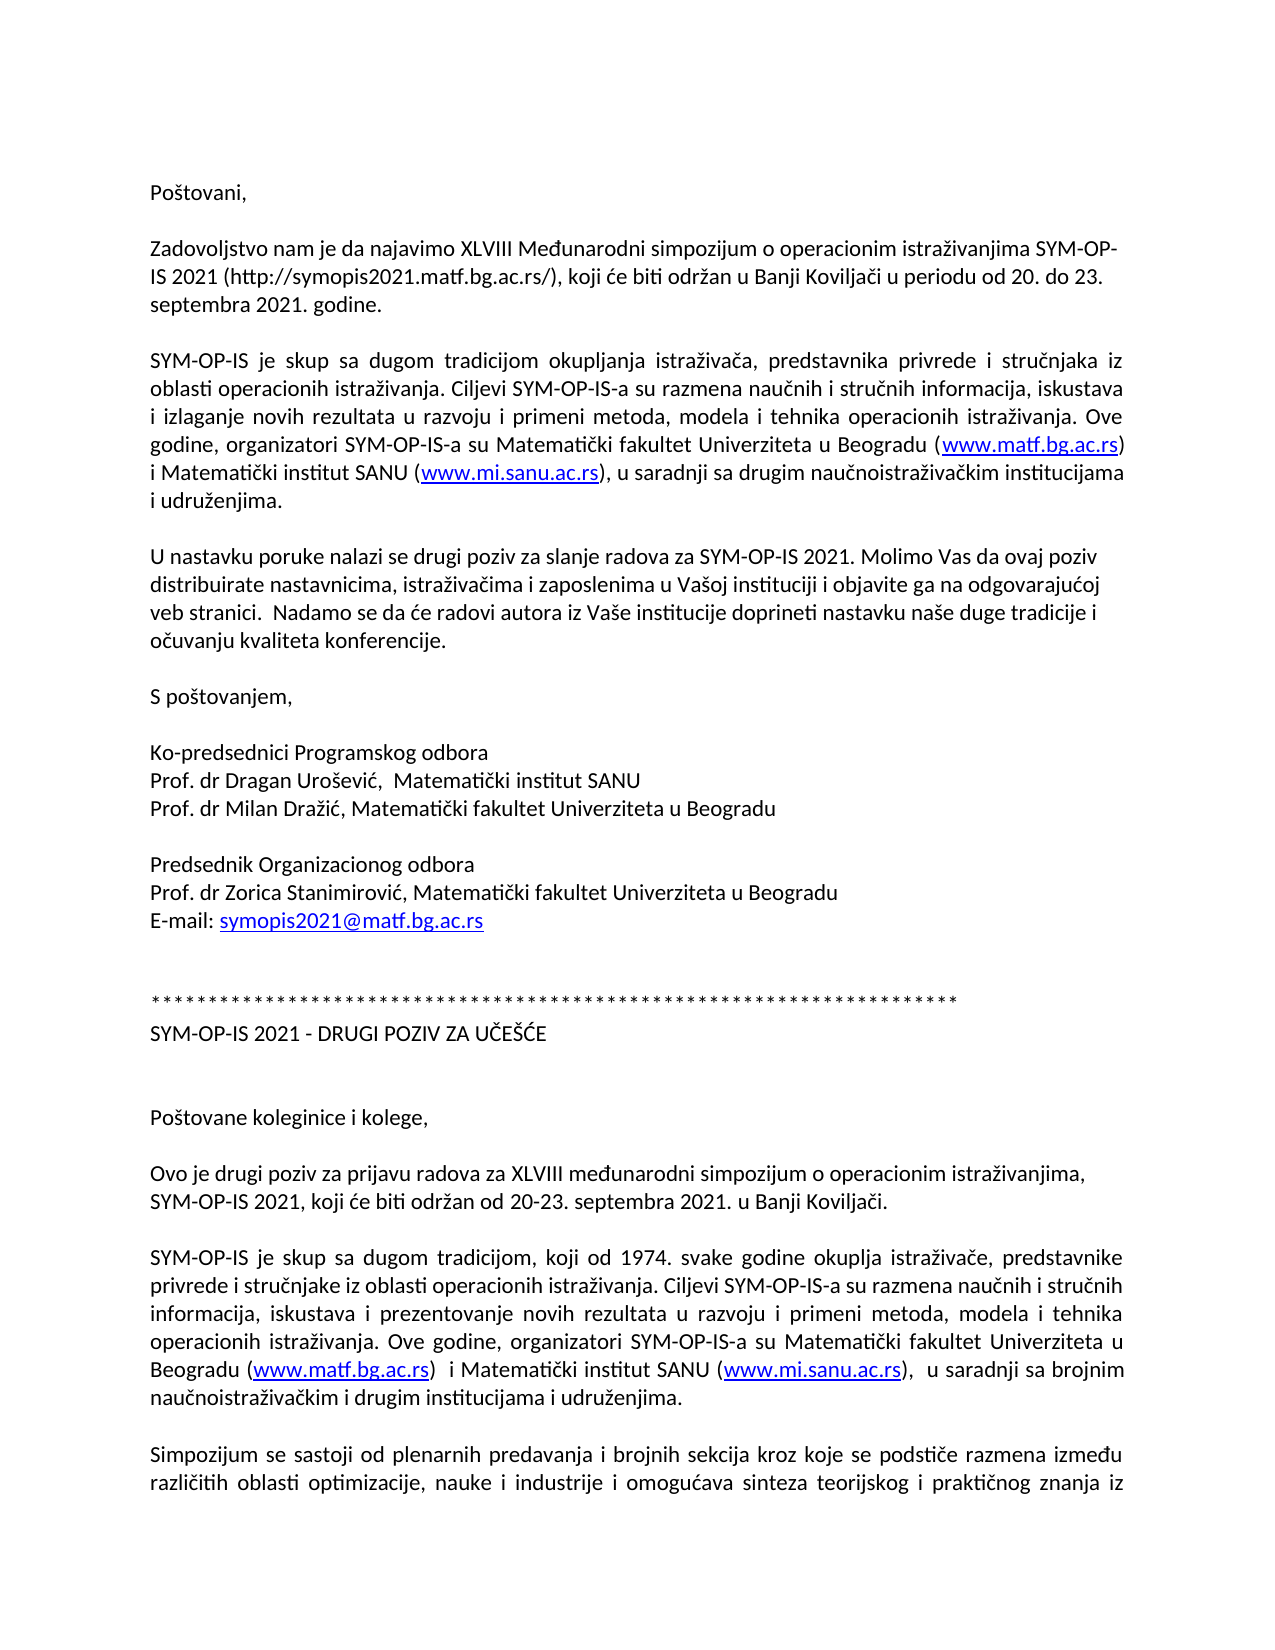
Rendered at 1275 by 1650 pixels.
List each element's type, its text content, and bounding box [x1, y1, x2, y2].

text S poštovanjem, [150, 682, 1125, 710]
text *********************************************************************** [150, 991, 1125, 1019]
text Poštovane koleginice i kolege, [150, 1103, 1125, 1131]
text Ovo je drugi poziv za prijavu radova za XLVIII međunarodni simpozijum o operacionim istraživanjima, SYM-OP-IS 2021, koji će biti održan od 20-23. septembra 2021. u Banji Koviljači. [150, 1159, 1125, 1215]
text Prof. dr Zorica Stanimirović, Matematički fakultet Univerziteta u Beogradu [150, 878, 1125, 907]
text SYM-OP-IS je skup sa dugom tradicijom, koji od 1974. svake godine okuplja istraživače, predstavnike privrede i stručnjake iz oblasti operacionih istraživanja. Ciljevi SYM-OP-IS-a su razmena naučnih i stručnih informacija, iskustava i prezentovanje novih rezultata u razvoju i primeni metoda, modela i tehnika operacionih istraživanja. Ove godine, organizatori SYM-OP-IS-a su Matematički fakultet Univerziteta u Beogradu (www.matf.bg.ac.rs) i Matematički institut SANU (www.mi.sanu.ac.rs), u saradnji sa brojnim naučnoistraživačkim i drugim institucijama i udruženjima. [150, 1243, 1125, 1411]
text SYM-OP-IS 2021 - DRUGI POZIV ZA UČEŠĆE [150, 1019, 1125, 1047]
text Poštovani, [150, 178, 1125, 206]
text Zadovoljstvo nam je da najavimo XLVIII Međunarodni simpozijum o operacionim istraživanjima SYM-OP-IS 2021 (http://symopis2021.matf.bg.ac.rs/), koji će biti održan u Banji Koviljači u periodu od 20. do 23. septembra 2021. godine. [150, 234, 1125, 318]
text Ko-predsednici Programskog odbora [150, 738, 1125, 766]
text SYM-OP-IS je skup sa dugom tradicijom okupljanja istraživača, predstavnika privrede i stručnjaka iz oblasti operacionih istraživanja. Ciljevi SYM-OP-IS-a su razmena naučnih i stručnih informacija, iskustava i izlaganje novih rezultata u razvoju i primeni metoda, modela i tehnika operacionih istraživanja. Ove godine, organizatori SYM-OP-IS-a su Matematički fakultet Univerziteta u Beogradu (www.matf.bg.ac.rs) i Matematički institut SANU (www.mi.sanu.ac.rs), u saradnji sa drugim naučnoistraživačkim institucijama i udruženjima. [150, 346, 1125, 514]
text Predsednik Organizacionog odbora [150, 851, 1125, 878]
text Prof. dr Milan Dražić, Matematički fakultet Univerziteta u Beogradu [150, 794, 1125, 822]
text E-mail: symopis2021@matf.bg.ac.rs [150, 907, 1125, 934]
text U nastavku poruke nalazi se drugi poziv za slanje radova za SYM-OP-IS 2021. Molimo Vas da ovaj poziv distribuirate nastavnicima, istraživačima i zaposlenima u Vašoj instituciji i objavite ga na odgovarajućoj veb stranici. Nadamo se da će radovi autora iz Vaše institucije doprineti nastavku naše duge tradicije i očuvanju kvaliteta konferencije. [150, 542, 1125, 654]
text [150, 1440, 1125, 1496]
text Prof. dr Dragan Urošević, Matematički institut SANU [150, 766, 1125, 794]
